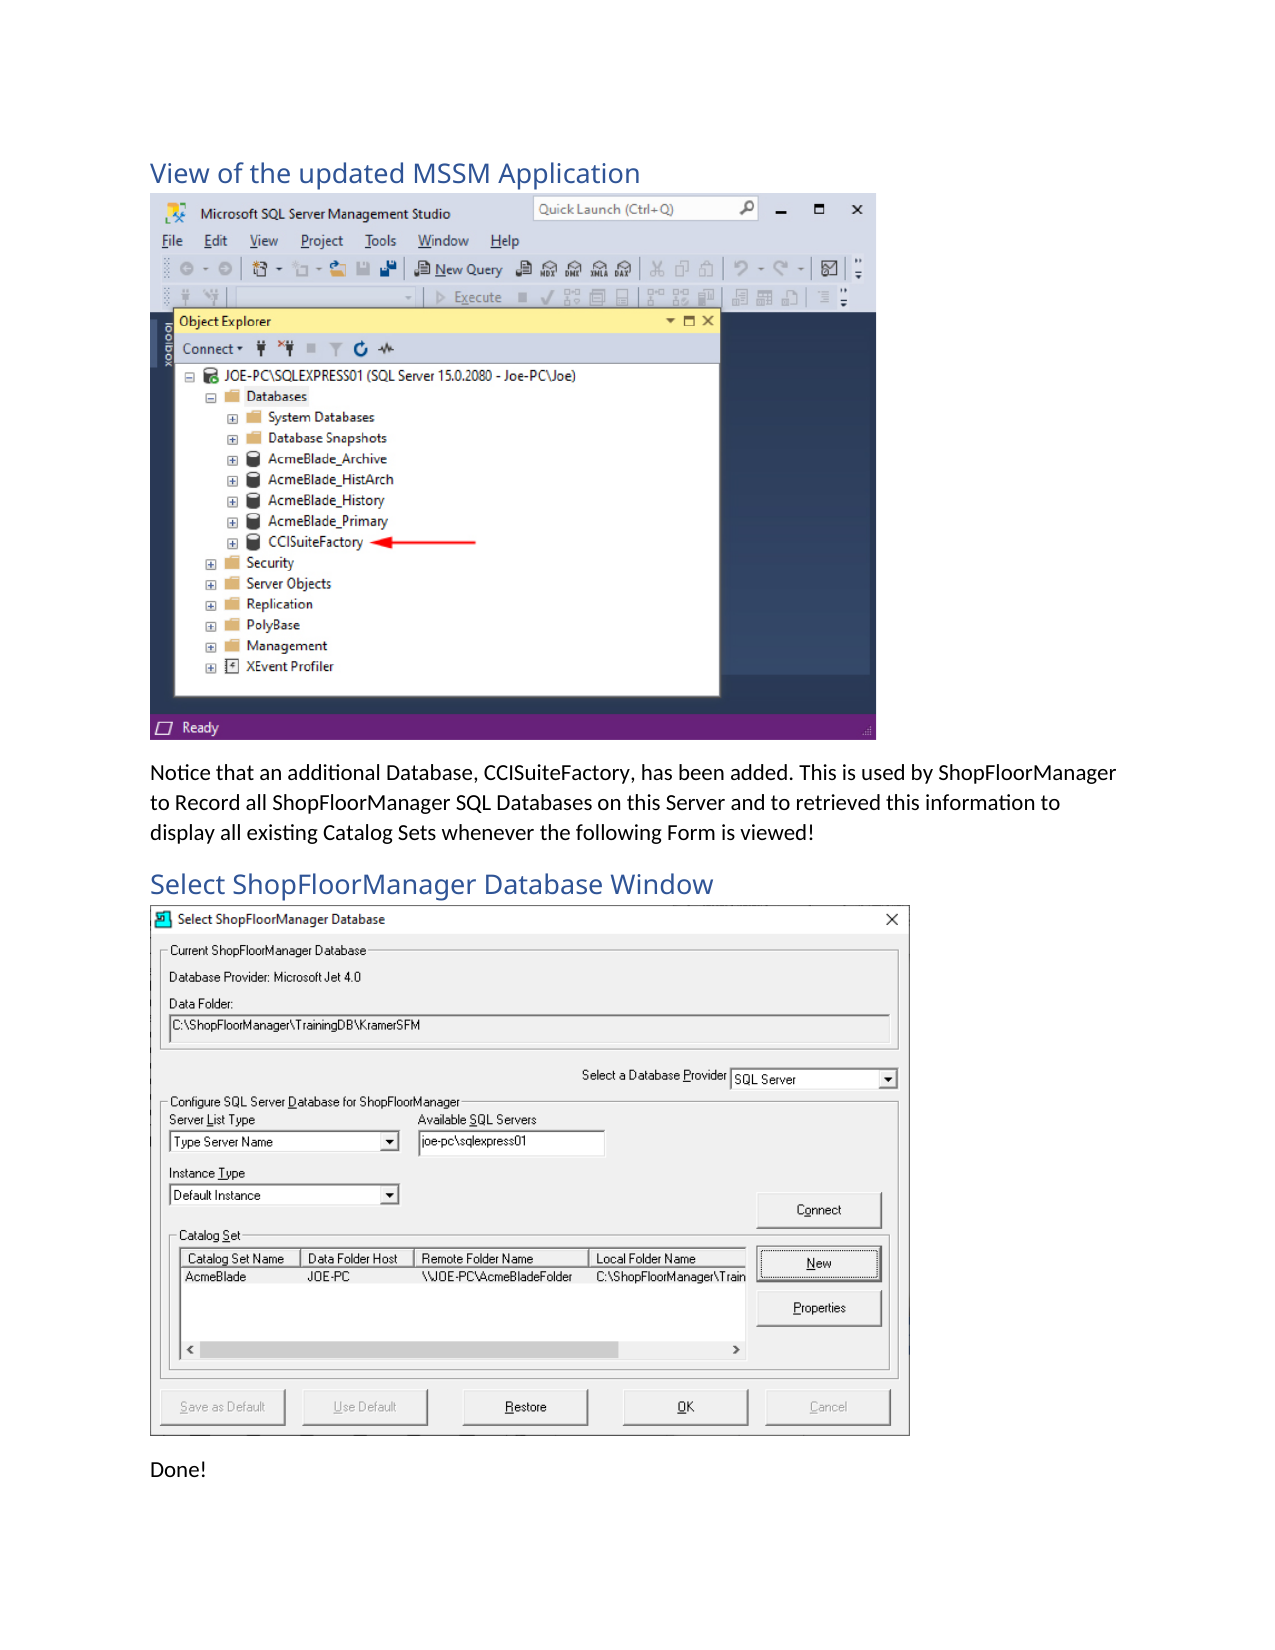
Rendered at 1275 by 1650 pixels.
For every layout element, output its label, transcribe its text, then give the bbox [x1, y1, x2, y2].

text Done! [150, 1455, 1125, 1483]
picture [150, 905, 910, 1436]
subtitle Select ShopFloorManager Database Window [150, 865, 1125, 902]
subtitle View of the updated MSSM Application [150, 154, 1125, 191]
text Notice that an additional Database, CCISuiteFactory, has been added. This is used by ShopFloorManager to Record all ShopFloorManager SQL Databases on this Server and to retrieved this information to display all existing Catalog Sets whenever the following Form is viewed! [150, 758, 1125, 847]
